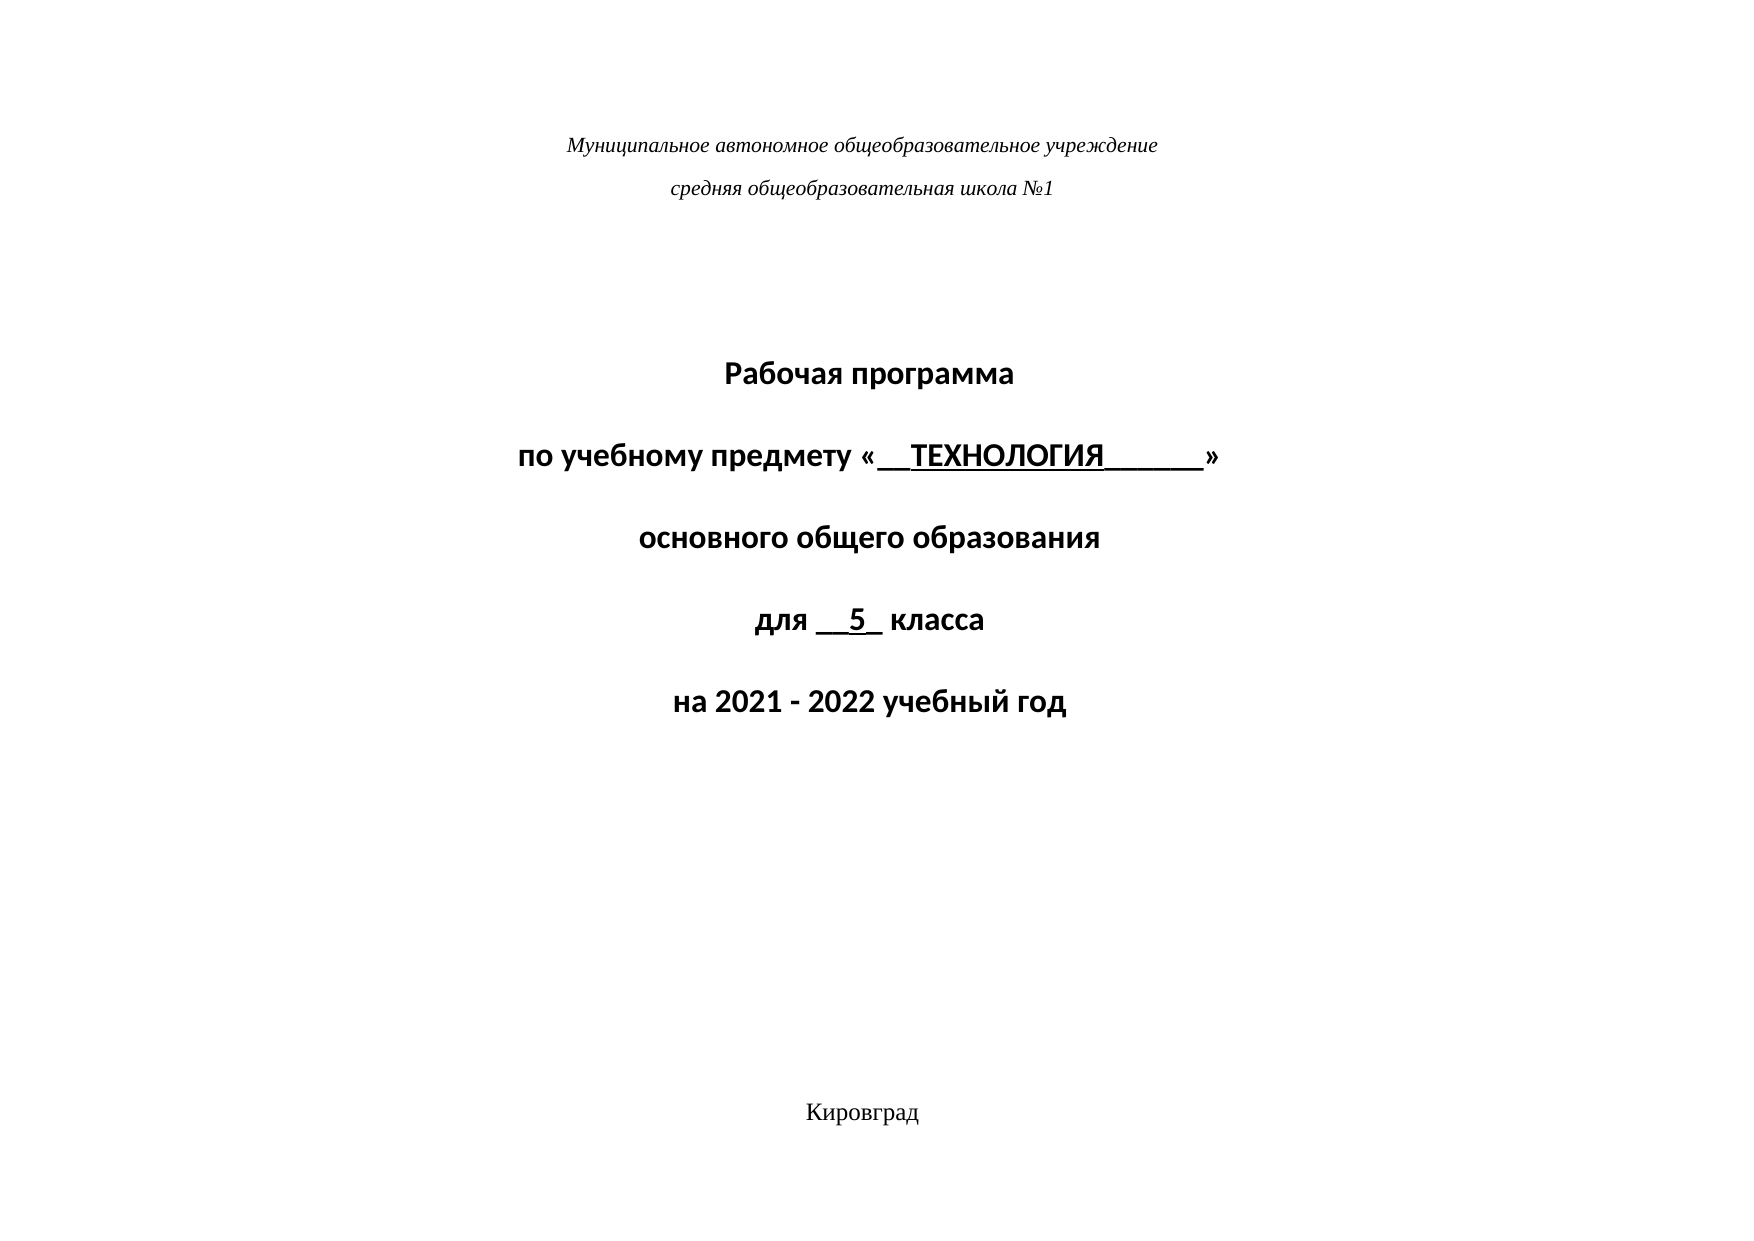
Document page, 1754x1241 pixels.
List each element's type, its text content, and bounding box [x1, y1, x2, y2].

text на 2021 - 2022 учебный год [74, 680, 1665, 720]
text Кировград [59, 1097, 1665, 1126]
text по учебному предмету «__ТЕХНОЛОГИЯ______» [74, 434, 1665, 475]
text основного общего образования [74, 516, 1665, 557]
text для __5_ класса [74, 598, 1665, 638]
text средняя общеобразовательная школа №1 [59, 175, 1665, 218]
text Рабочая программа [74, 352, 1665, 393]
text Муниципальное автономное общеобразовательное учреждение [59, 132, 1665, 175]
